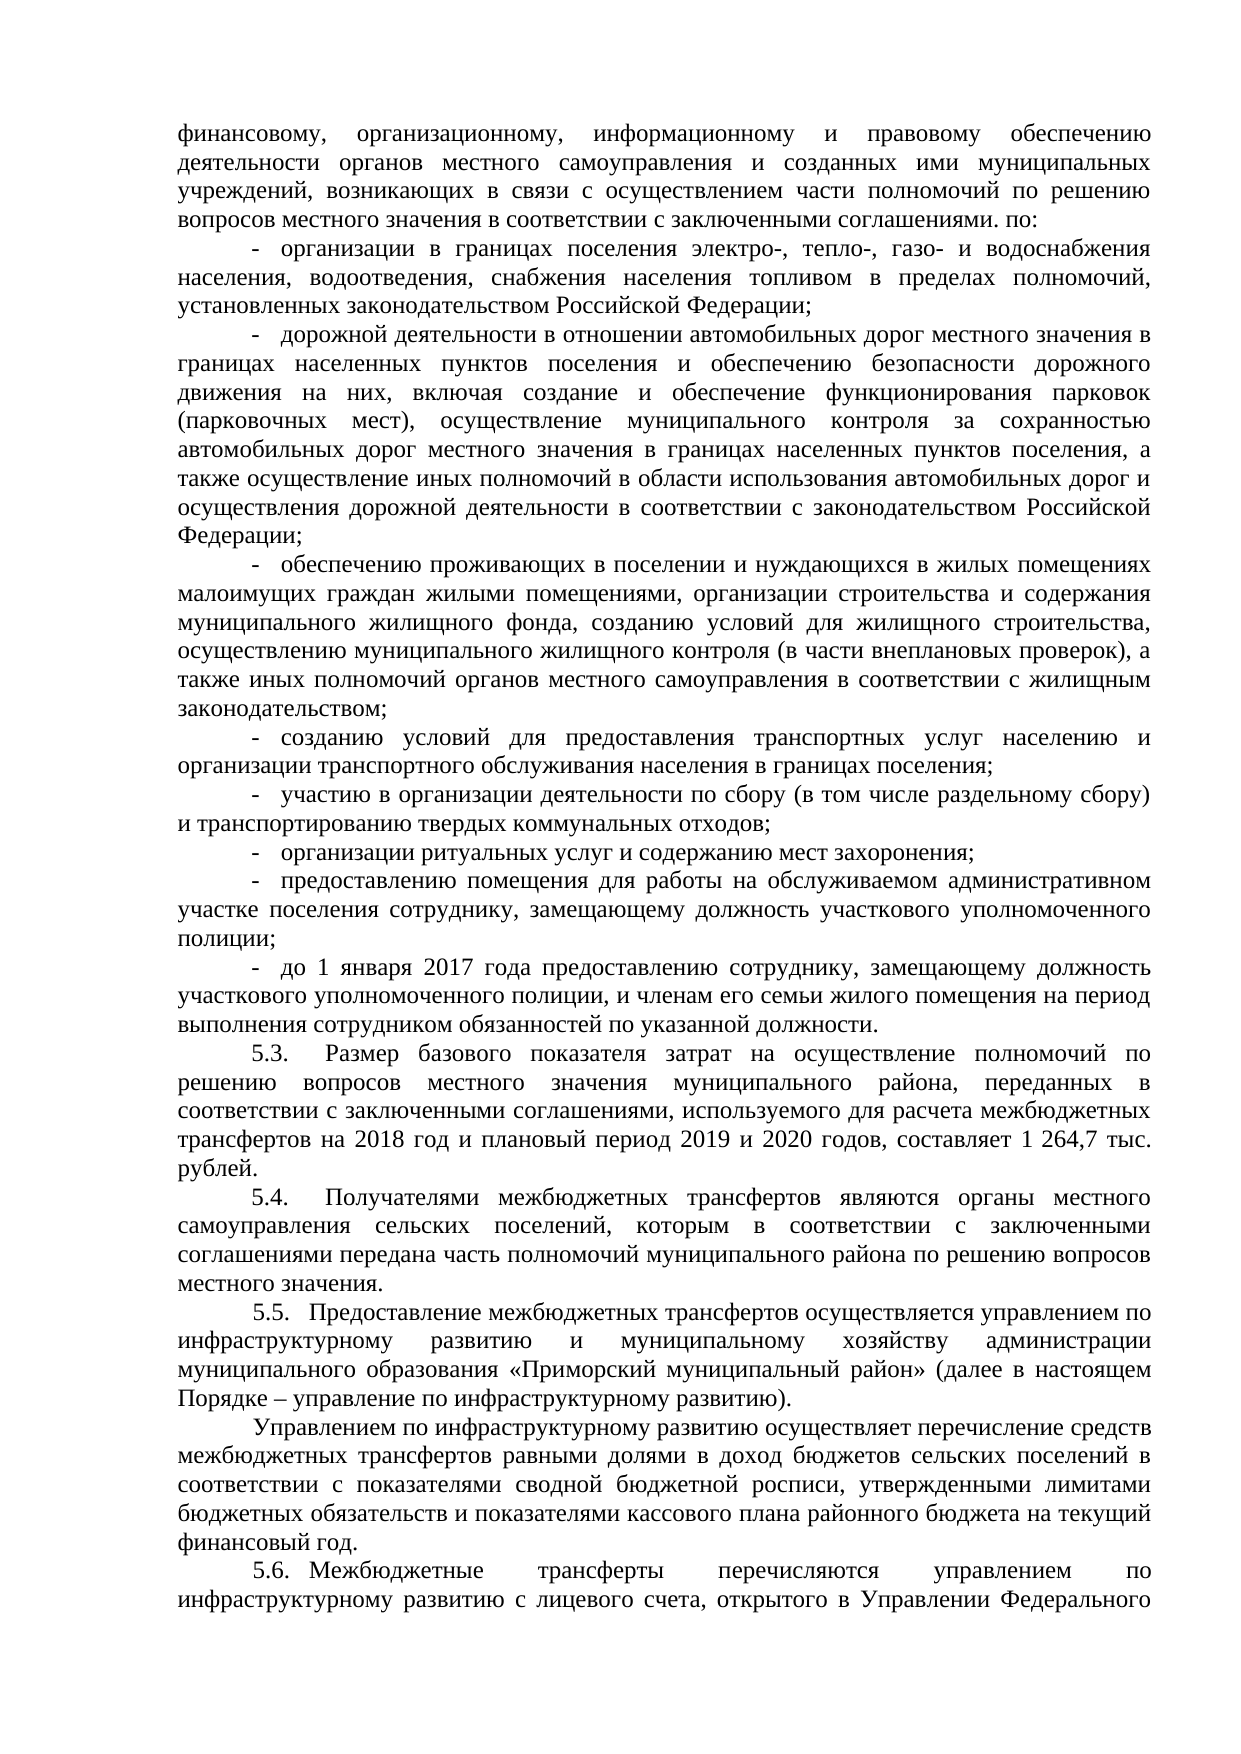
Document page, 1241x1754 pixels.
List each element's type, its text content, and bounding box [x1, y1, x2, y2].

text - участию в организации деятельности по сбору (в том числе раздельному сбору) и транспортированию твердых коммунальных отходов; [177, 779, 1152, 837]
text - предоставлению помещения для работы на обслуживаемом административном участке поселения сотруднику, замещающему должность участкового уполномоченного полиции; [177, 866, 1152, 952]
text - обеспечению проживающих в поселении и нуждающихся в жилых помещениях малоимущих граждан жилыми помещениями, организации строительства и содержания муниципального жилищного фонда, созданию условий для жилищного строительства, осуществлению муниципального жилищного контроля (в части внеплановых проверок), а также иных полномочий органов местного самоуправления в соответствии с жилищным законодательством; [177, 549, 1152, 722]
text - до 1 января 2017 года предоставлению сотруднику, замещающему должность участкового уполномоченного полиции, и членам его семьи жилого помещения на период выполнения сотрудником обязанностей по указанной должности. [177, 952, 1152, 1038]
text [177, 118, 1152, 233]
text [177, 1556, 1152, 1613]
text 5.5. Предоставление межбюджетных трансфертов осуществляется управлением по инфраструктурному развитию и муниципальному хозяйству администрации муниципального образования «Приморский муниципальный район» (далее в настоящем Порядке – управление по инфраструктурному развитию). [177, 1297, 1152, 1412]
text - созданию условий для предоставления транспортных услуг населению и организации транспортного обслуживания населения в границах поселения; [177, 722, 1152, 779]
text - организации ритуальных услуг и содержанию мест захоронения; [177, 837, 1152, 866]
text - организации в границах поселения электро-, тепло-, газо- и водоснабжения населения, водоотведения, снабжения населения топливом в пределах полномочий, установленных законодательством Российской Федерации; [177, 233, 1152, 319]
text 5.3. Размер базового показателя затрат на осуществление полномочий по решению вопросов местного значения муниципального района, переданных в соответствии с заключенными соглашениями, используемого для расчета межбюджетных трансфертов на 2018 год и плановый период 2019 и 2020 годов, составляет 1 264,7 тыс. рублей. [177, 1038, 1152, 1182]
text - дорожной деятельности в отношении автомобильных дорог местного значения в границах населенных пунктов поселения и обеспечению безопасности дорожного движения на них, включая создание и обеспечение функционирования парковок (парковочных мест), осуществление муниципального контроля за сохранностью автомобильных дорог местного значения в границах населенных пунктов поселения, а также осуществление иных полномочий в области использования автомобильных дорог и осуществления дорожной деятельности в соответствии с законодательством Российской Федерации; [177, 319, 1152, 549]
text 5.4. Получателями межбюджетных трансфертов являются органы местного самоуправления сельских поселений, которым в соответствии с заключенными соглашениями передана часть полномочий муниципального района по решению вопросов местного значения. [177, 1182, 1152, 1297]
text Управлением по инфраструктурному развитию осуществляет перечисление средств межбюджетных трансфертов равными долями в доход бюджетов сельских поселений в соответствии с показателями сводной бюджетной росписи, утвержденными лимитами бюджетных обязательств и показателями кассового плана районного бюджета на текущий финансовый год. [177, 1412, 1152, 1556]
